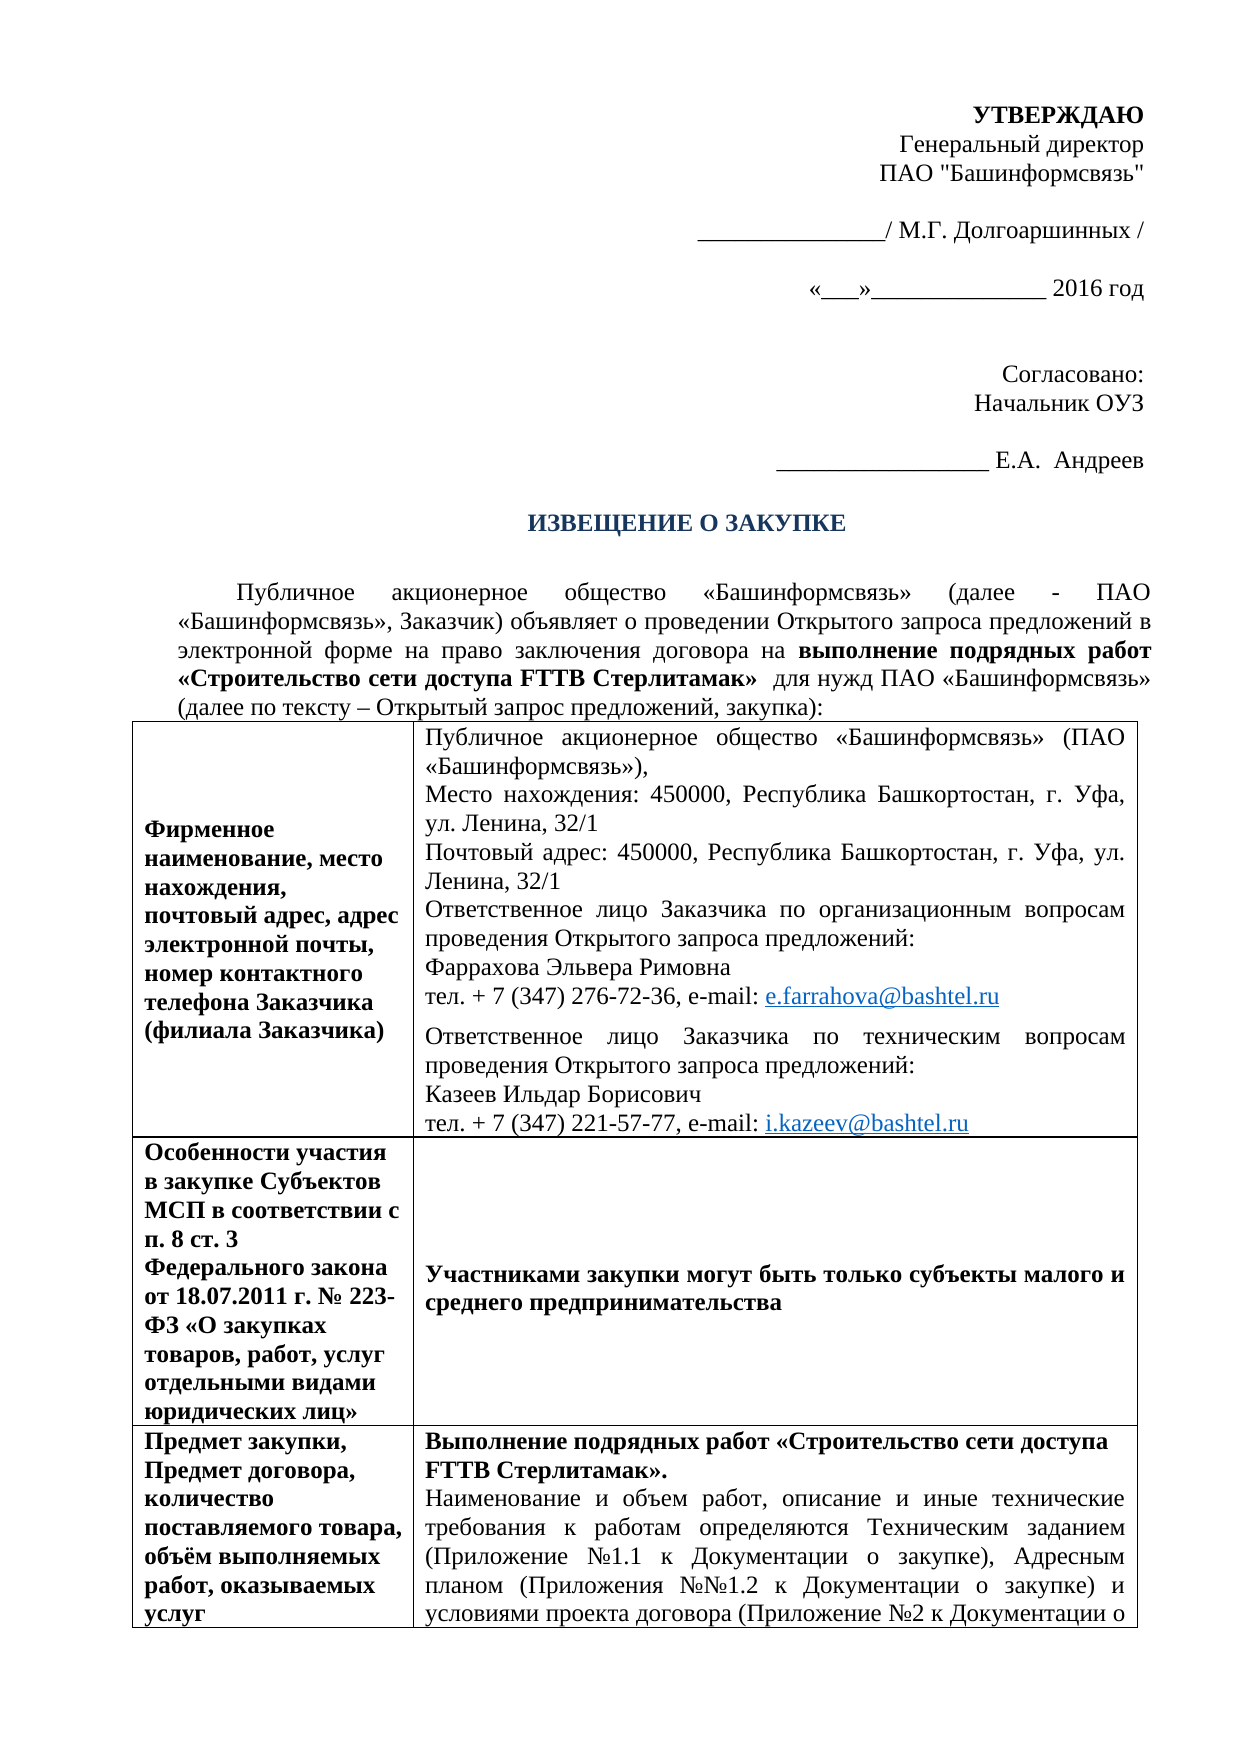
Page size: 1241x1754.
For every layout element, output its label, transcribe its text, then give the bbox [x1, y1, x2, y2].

table_header Фирменное наименование, место нахождения, почтовый адрес, адрес электронной почты, номер контактного телефона Заказчика (филиала Заказчика) [133, 722, 413, 1136]
table_header УТВЕРЖДАЮ Генеральный директор ПАО "Башинформсвязь" _______________/ М.Г. Долгоаршинных / «___»______________ 2016 год Согласовано: Начальник ОУЗ _________________ Е.А. Андреев [166, 100, 1155, 474]
table_cell Особенности участия в закупке Субъектов МСП в соответствии с п. 8 ст. 3 Федерального закона от 18.07.2011 г. № 223-ФЗ «О закупках товаров, работ, услуг отдельными видами юридических лиц» [133, 1138, 413, 1425]
text ИЗВЕЩЕНИЕ О ЗАКУПКЕ [222, 508, 1152, 536]
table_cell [414, 1426, 1137, 1627]
table_header Публичное акционерное общество «Башинформсвязь» (ПАО «Башинформсвязь»), Место нахождения: 450000, Республика Башкортостан, г. Уфа, ул. Ленина, 32/1 Почтовый адрес: 450000, Республика Башкортостан, г. Уфа, ул. Ленина, 32/1 Ответственное лицо Заказчика по организационным вопросам проведения Открытого запроса предложений: Фаррахова Эльвера Римовна тел. + 7 (347) 276-72-36, e-mail: e.farrahova@bashtel.ru Ответственное лицо Заказчика по техническим вопросам проведения Открытого запроса предложений: Казеев Ильдар Борисович тел. + 7 (347) 221-57-77, e-mail: i.kazeev@bashtel.ru [414, 722, 1137, 1136]
table_cell Участниками закупки могут быть только субъекты малого и среднего предпринимательства [414, 1138, 1137, 1425]
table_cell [133, 1426, 413, 1627]
text Публичное акционерное общество «Башинформсвязь» (далее - ПАО «Башинформсвязь», Заказчик) объявляет о проведении Открытого запроса предложений в электронной форме на право заключения договора на выполнение подрядных работ «Строительство сети доступа FTTB Стерлитамак» для нужд ПАО «Башинформсвязь» (далее по тексту – Открытый запрос предложений, закупка): [177, 577, 1152, 721]
